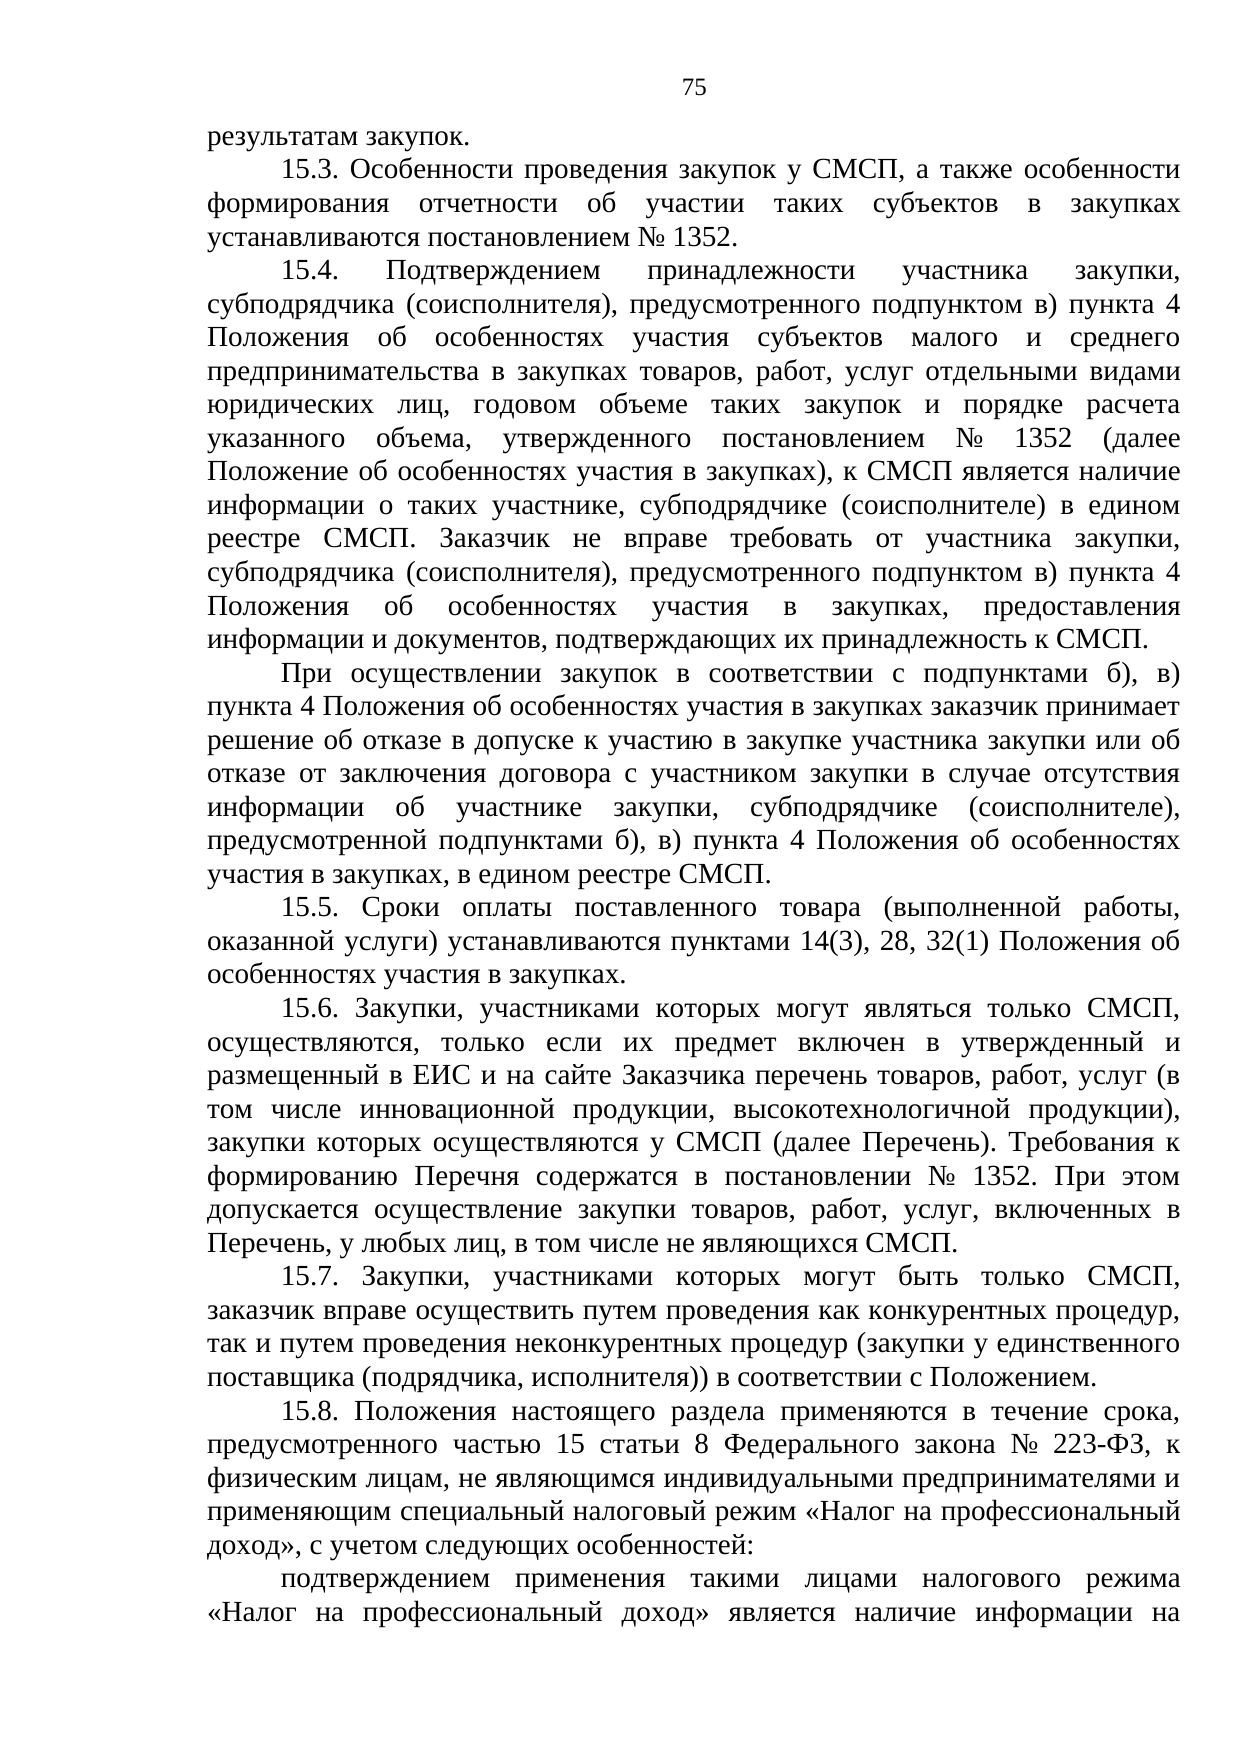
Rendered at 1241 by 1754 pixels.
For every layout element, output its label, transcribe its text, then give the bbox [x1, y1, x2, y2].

text При осуществлении закупок в соответствии с подпунктами б), в) пункта 4 Положения об особенностях участия в закупках заказчик принимает решение об отказе в допуске к участию в закупке участника закупки или об отказе от заключения договора с участником закупки в случае отсутствия информации об участнике закупки, субподрядчике (соисполнителе), предусмотренной подпунктами б), в) пункта 4 Положения об особенностях участия в закупках, в едином реестре СМСП. [207, 655, 1181, 889]
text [207, 118, 1181, 152]
text 15.5. Сроки оплаты поставленного товара (выполненной работы, оказанной услуги) устанавливаются пунктами 14(3), 28, 32(1) Положения об особенностях участия в закупках. [207, 889, 1181, 990]
text 15.3. Особенности проведения закупок у СМСП, а также особенности формирования отчетности об участии таких субъектов в закупках устанавливаются постановлением № 1352. [207, 152, 1181, 252]
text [207, 1560, 1181, 1627]
text 15.6. Закупки, участниками которых могут являться только СМСП, осуществляются, только если их предмет включен в утвержденный и размещенный в ЕИС и на сайте Заказчика перечень товаров, работ, услуг (в том числе инновационной продукции, высокотехнологичной продукции), закупки которых осуществляются у СМСП (далее Перечень). Требования к формированию Перечня содержатся в постановлении № 1352. При этом допускается осуществление закупки товаров, работ, услуг, включенных в Перечень, у любых лиц, в том числе не являющихся СМСП. [207, 990, 1181, 1258]
text 15.8. Положения настоящего раздела применяются в течение срока, предусмотренного частью 15 статьи 8 Федерального закона № 223-ФЗ, к физическим лицам, не являющимся индивидуальными предпринимателями и применяющим специальный налоговый режим «Налог на профессиональный доход», с учетом следующих особенностей: [207, 1393, 1181, 1560]
text 15.4. Подтверждением принадлежности участника закупки, субподрядчика (соисполнителя), предусмотренного подпунктом в) пункта 4 Положения об особенностях участия субъектов малого и среднего предпринимательства в закупках товаров, работ, услуг отдельными видами юридических лиц, годовом объеме таких закупок и порядке расчета указанного объема, утвержденного постановлением № 1352 (далее Положение об особенностях участия в закупках), к СМСП является наличие информации о таких участнике, субподрядчике (соисполнителе) в едином реестре СМСП. Заказчик не вправе требовать от участника закупки, субподрядчика (соисполнителя), предусмотренного подпунктом в) пункта 4 Положения об особенностях участия в закупках, предоставления информации и документов, подтверждающих их принадлежность к СМСП. [207, 252, 1181, 655]
text 15.7. Закупки, участниками которых могут быть только СМСП, заказчик вправе осуществить путем проведения как конкурентных процедур, так и путем проведения неконкурентных процедур (закупки у единственного поставщика (подрядчика, исполнителя)) в соответствии с Положением. [207, 1258, 1181, 1393]
